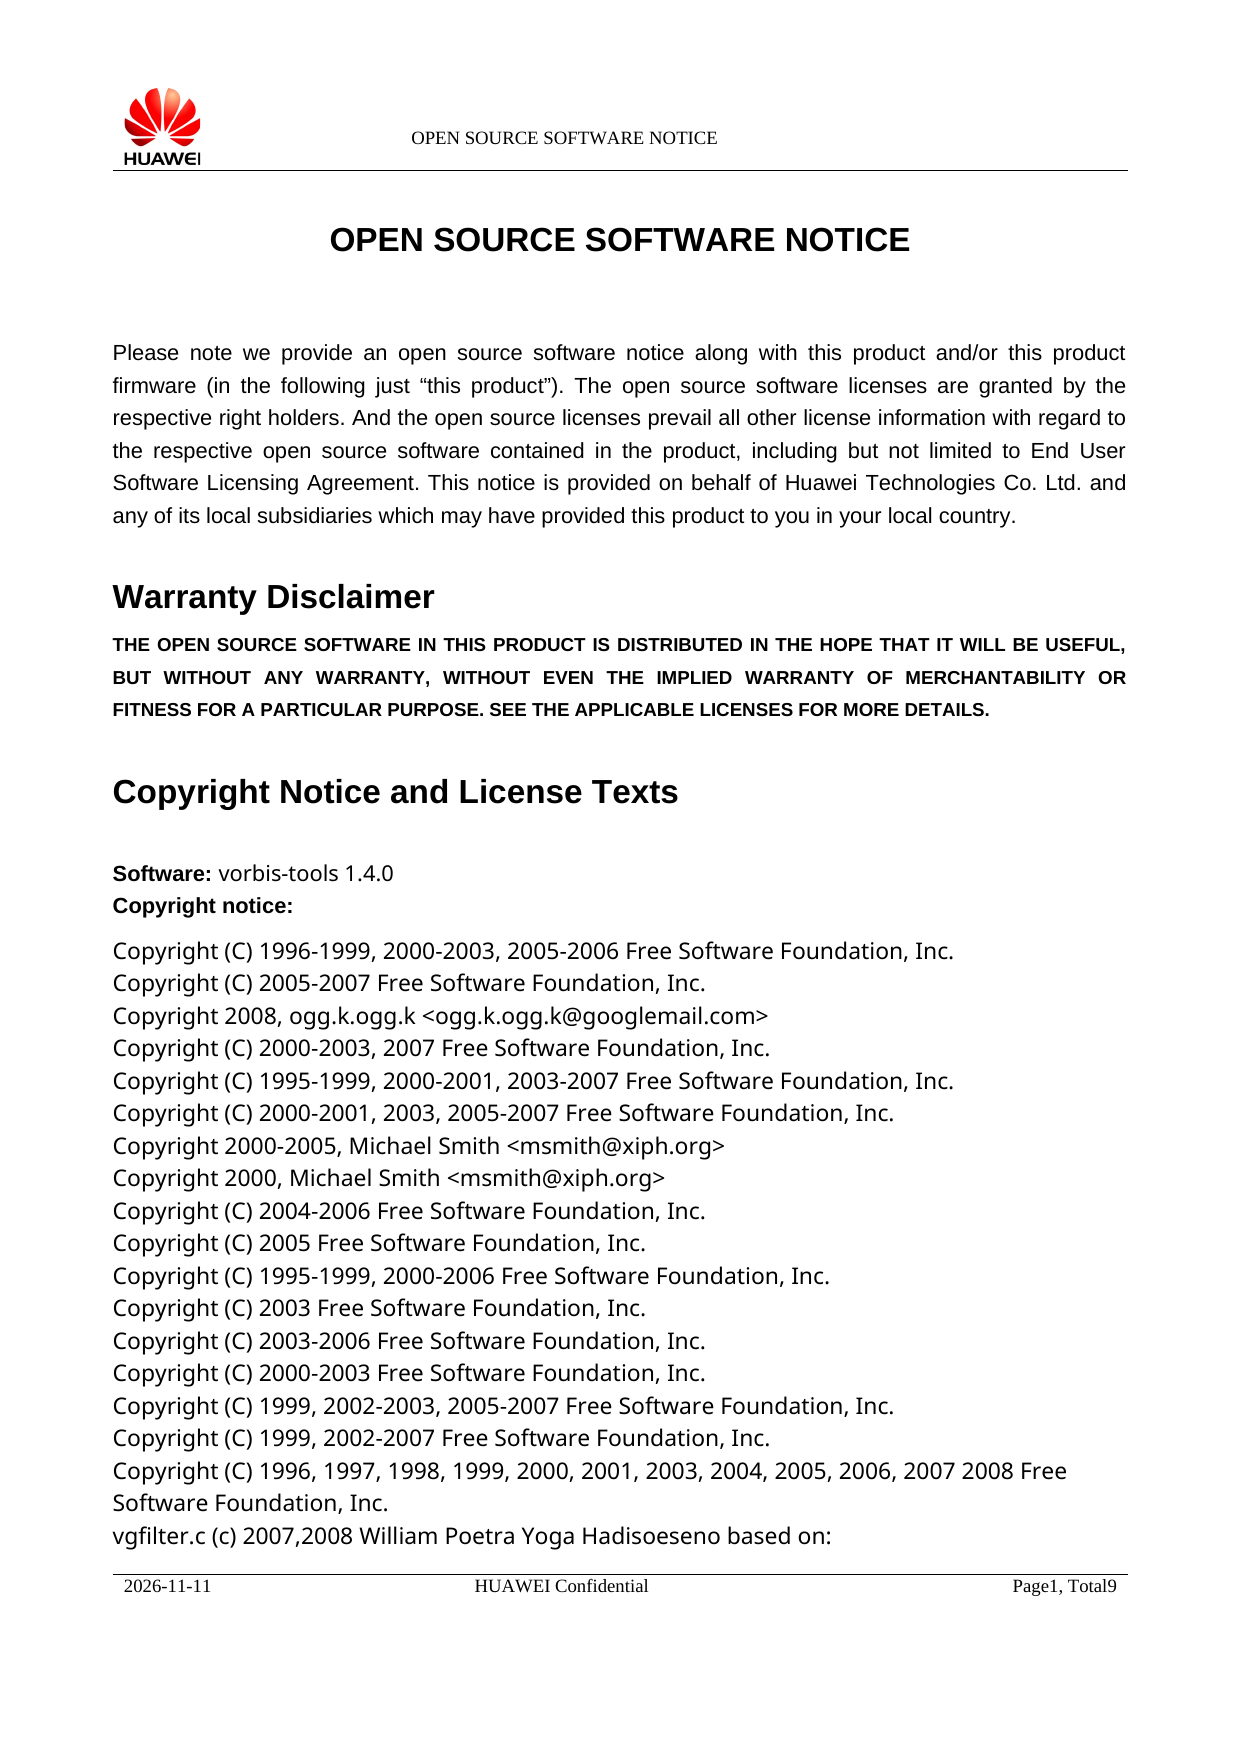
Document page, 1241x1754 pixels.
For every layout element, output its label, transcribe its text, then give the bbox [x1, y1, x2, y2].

title Software: vorbis-tools 1.4.0 [112, 856, 1128, 889]
text Copyright Notice and License Texts [112, 759, 1128, 824]
text The open source software in this product is distributed in the hope that it will be useful, but WITHOUT ANY WARRANTY, without even the implied warranty of MERCHANTABILITY or FITNESS FOR A PARTICULAR PURPOSE. See the applicable licenses for more details. [112, 629, 1128, 726]
text Please note we provide an open source software notice along with this product and/or this product firmware (in the following just “this product”). The open source software licenses are granted by the respective right holders. And the open source licenses prevail all other license information with regard to the respective open source software contained in the product, including but not limited to End User Software Licensing Agreement. This notice is provided on behalf of Huawei Technologies Co. Ltd. and any of its local subsidiaries which may have provided this product to you in your local country. [112, 336, 1128, 531]
text Copyright notice: [112, 889, 1128, 921]
text Warranty Disclaimer [112, 564, 1128, 629]
picture [124, 88, 201, 165]
text OPEN SOURCE SOFTWARE NOTICE [112, 206, 1128, 271]
